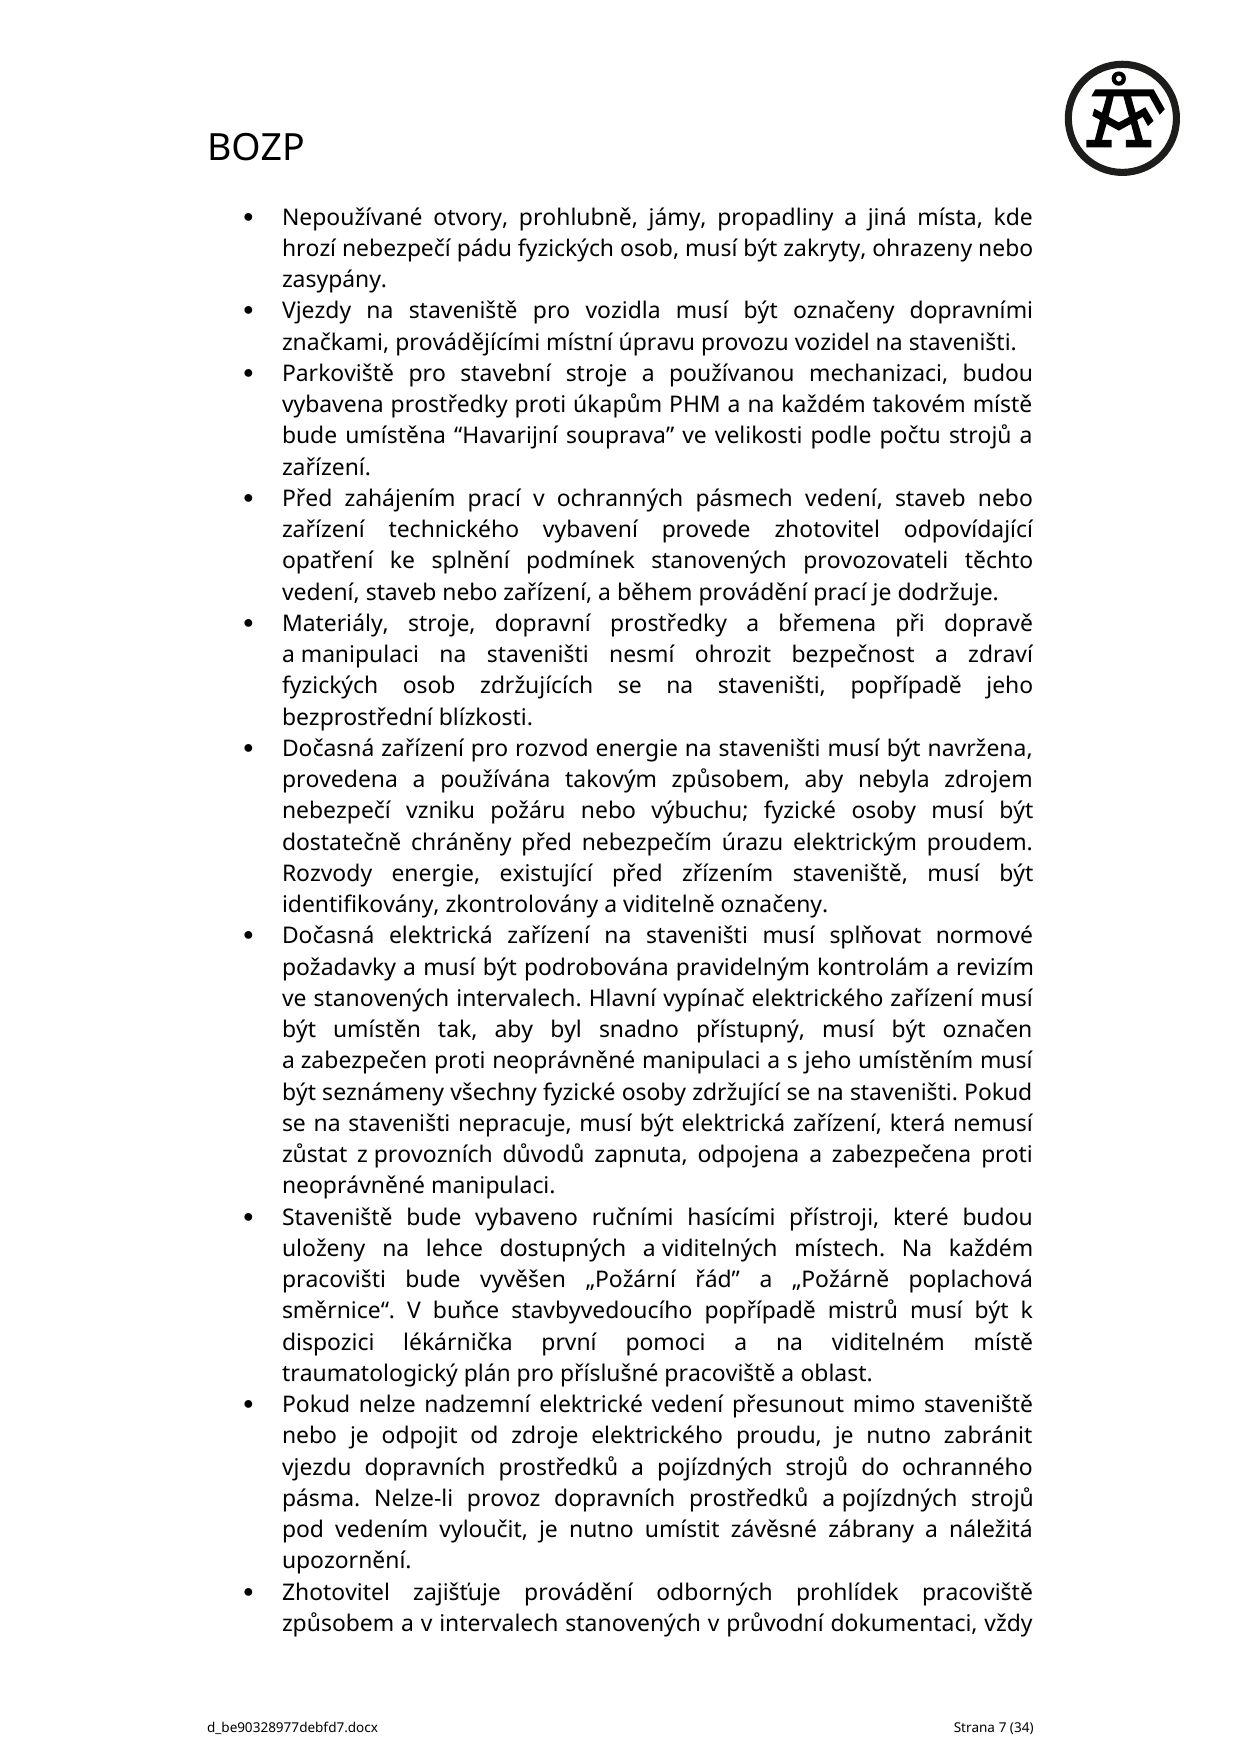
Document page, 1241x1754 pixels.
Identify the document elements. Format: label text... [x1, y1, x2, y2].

list Nepoužívané otvory, prohlubně, jámy, propadliny a jiná místa, kde hrozí nebezpečí pádu fyzických osob, musí být zakryty, ohrazeny nebo zasypány. [244, 201, 1034, 294]
list Materiály, stroje, dopravní prostředky a břemena při dopravě a manipulaci na staveništi nesmí ohrozit bezpečnost a zdraví fyzických osob zdržujících se na staveništi, popřípadě jeho bezprostřední blízkosti. [244, 607, 1034, 732]
list Parkoviště pro stavební stroje a používanou mechanizaci, budou vybavena prostředky proti úkapům PHM a na každém takovém místě bude umístěna “Havarijní souprava” ve velikosti podle počtu strojů a zařízení. [244, 357, 1034, 482]
list Vjezdy na staveniště pro vozidla musí být označeny dopravními značkami, provádějícími místní úpravu provozu vozidel na staveništi. [244, 294, 1034, 357]
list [244, 1576, 1034, 1638]
list Dočasná zařízení pro rozvod energie na staveništi musí být navržena, provedena a používána takovým způsobem, aby nebyla zdrojem nebezpečí vzniku požáru nebo výbuchu; fyzické osoby musí být dostatečně chráněny před nebezpečím úrazu elektrickým proudem. Rozvody energie, existující před zřízením staveniště, musí být identifikovány, zkontrolovány a viditelně označeny. [244, 732, 1034, 919]
list Staveniště bude vybaveno ručními hasícími přístroji, které budou uloženy na lehce dostupných a viditelných místech. Na každém pracovišti bude vyvěšen „Požární řád” a „Požárně poplachová směrnice“. V buňce stavbyvedoucího popřípadě mistrů musí být k dispozici lékárnička první pomoci a na viditelném místě traumatologický plán pro příslušné pracoviště a oblast. [244, 1201, 1034, 1388]
list Dočasná elektrická zařízení na staveništi musí splňovat normové požadavky a musí být podrobována pravidelným kontrolám a revizím ve stanovených intervalech. Hlavní vypínač elektrického zařízení musí být umístěn tak, aby byl snadno přístupný, musí být označen a zabezpečen proti neoprávněné manipulaci a s jeho umístěním musí být seznámeny všechny fyzické osoby zdržující se na staveništi. Pokud se na staveništi nepracuje, musí být elektrická zařízení, která nemusí zůstat z provozních důvodů zapnuta, odpojena a zabezpečena proti neoprávněné manipulaci. [244, 919, 1034, 1201]
list Pokud nelze nadzemní elektrické vedení přesunout mimo staveniště nebo je odpojit od zdroje elektrického proudu, je nutno zabránit vjezdu dopravních prostředků a pojízdných strojů do ochranného pásma. Nelze-li provoz dopravních prostředků a pojízdných strojů pod vedením vyloučit, je nutno umístit závěsné zábrany a náležitá upozornění. [244, 1388, 1034, 1576]
list Před zahájením prací v ochranných pásmech vedení, staveb nebo zařízení technického vybavení provede zhotovitel odpovídající opatření ke splnění podmínek stanovených provozovateli těchto vedení, staveb nebo zařízení, a během provádění prací je dodržuje. [244, 482, 1034, 607]
